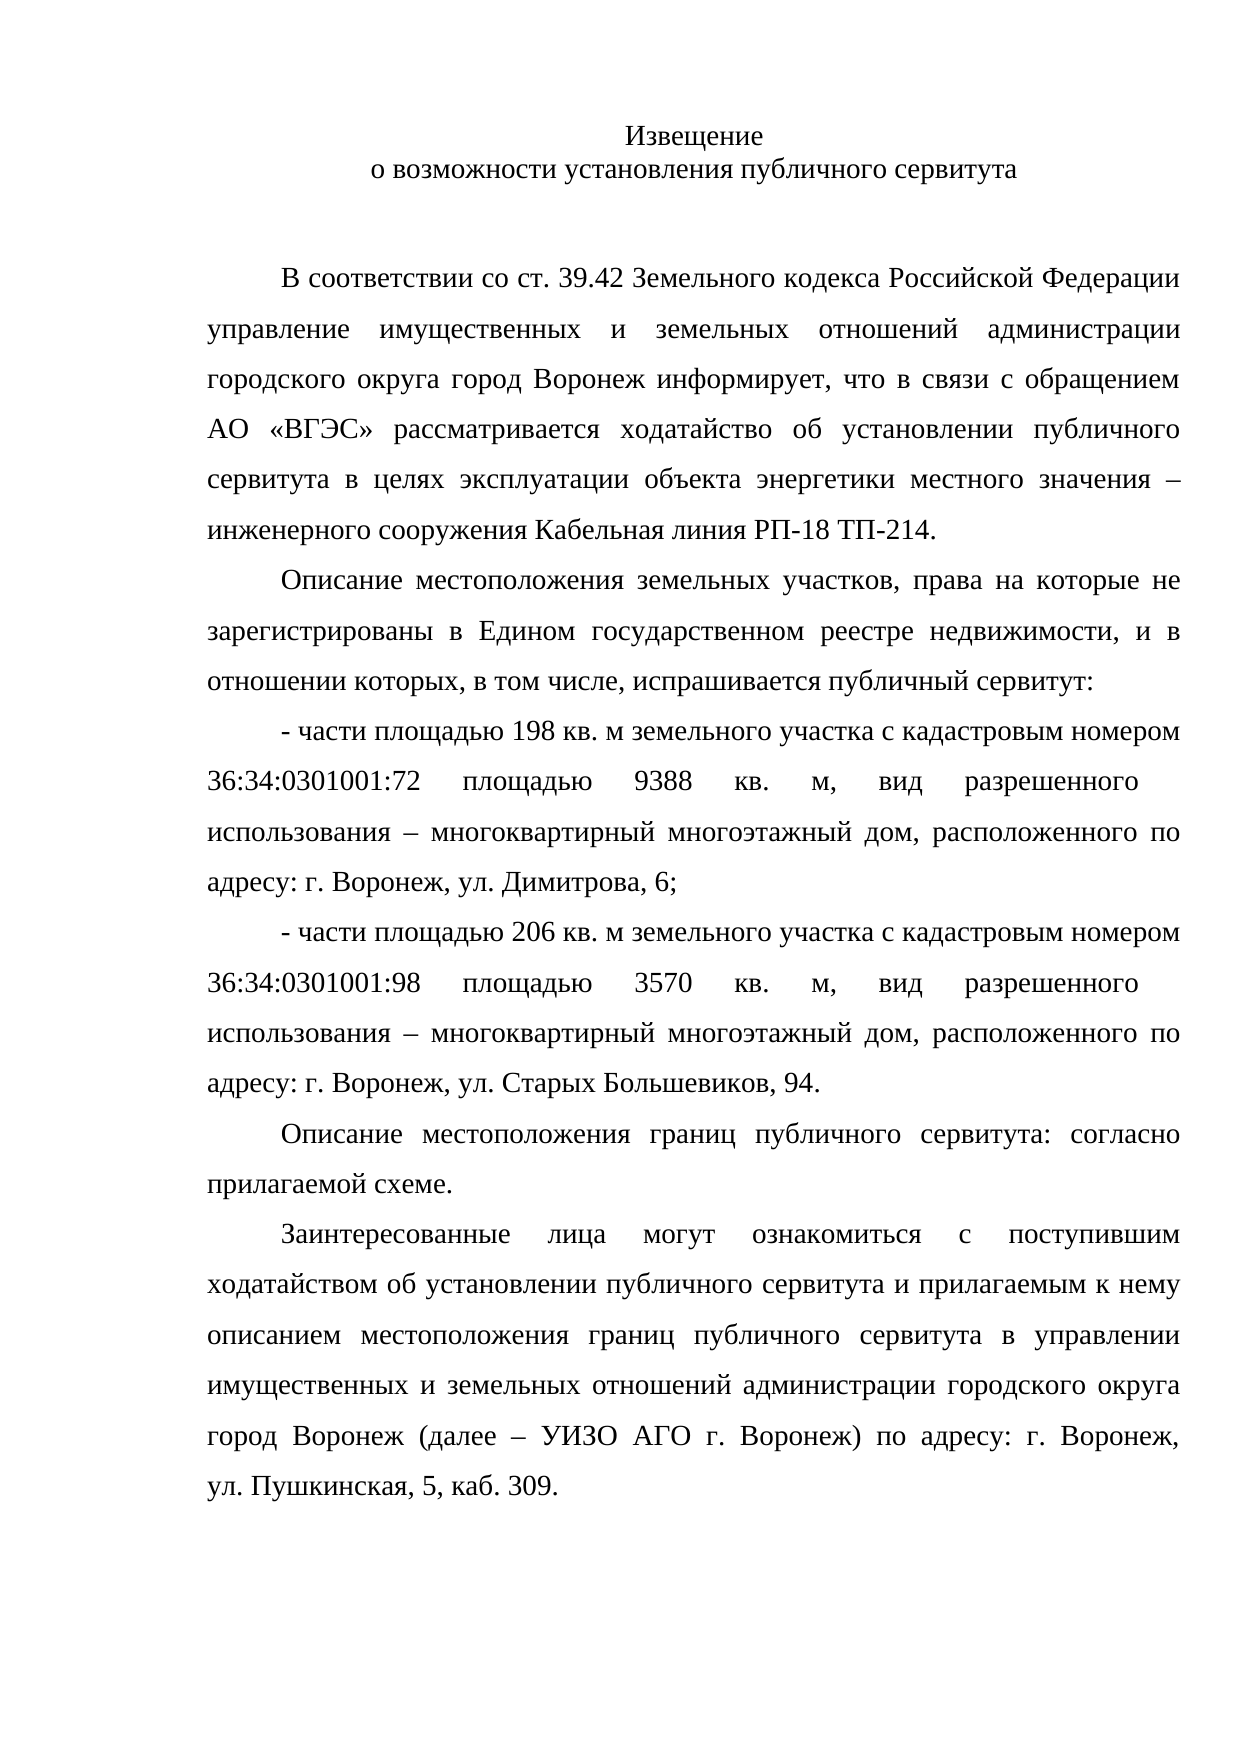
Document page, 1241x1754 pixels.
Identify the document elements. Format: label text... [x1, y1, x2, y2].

text - части площадью 206 кв. м земельного участка с кадастровым номером 36:34:0301001:98 площадью 3570 кв. м, вид разрешенного использования – многоквартирный многоэтажный дом, расположенного по адресу: г. Воронеж, ул. Старых Большевиков, 94. [207, 914, 1181, 1099]
text о возможности установления публичного сервитута [207, 152, 1181, 185]
text Описание местоположения границ публичного сервитута: согласно прилагаемой схеме. [207, 1116, 1181, 1199]
text Заинтересованные лица могут ознакомиться с поступившим ходатайством об установлении публичного сервитута и прилагаемым к нему описанием местоположения границ публичного сервитута в управлении имущественных и земельных отношений администрации городского округа город Воронеж (далее – УИЗО АГО г. Воронеж) по адресу: г. Воронеж, ул. Пушкинская, 5, каб. 309. [207, 1216, 1181, 1501]
text Описание местоположения земельных участков, права на которые не зарегистрированы в Едином государственном реестре недвижимости, и в отношении которых, в том числе, испрашивается публичный сервитут: [207, 562, 1181, 696]
text Извещение [207, 118, 1181, 152]
text - части площадью 198 кв. м земельного участка с кадастровым номером 36:34:0301001:72 площадью 9388 кв. м, вид разрешенного использования – многоквартирный многоэтажный дом, расположенного по адресу: г. Воронеж, ул. Димитрова, 6; [207, 713, 1181, 898]
text В соответствии со ст. 39.42 Земельного кодекса Российской Федерации управление имущественных и земельных отношений администрации городского округа город Воронеж информирует, что в связи с обращением АО «ВГЭС» рассматривается ходатайство об установлении публичного сервитута в целях эксплуатации объекта энергетики местного значения – инженерного сооружения Кабельная линия РП-18 ТП-214. [207, 260, 1181, 546]
